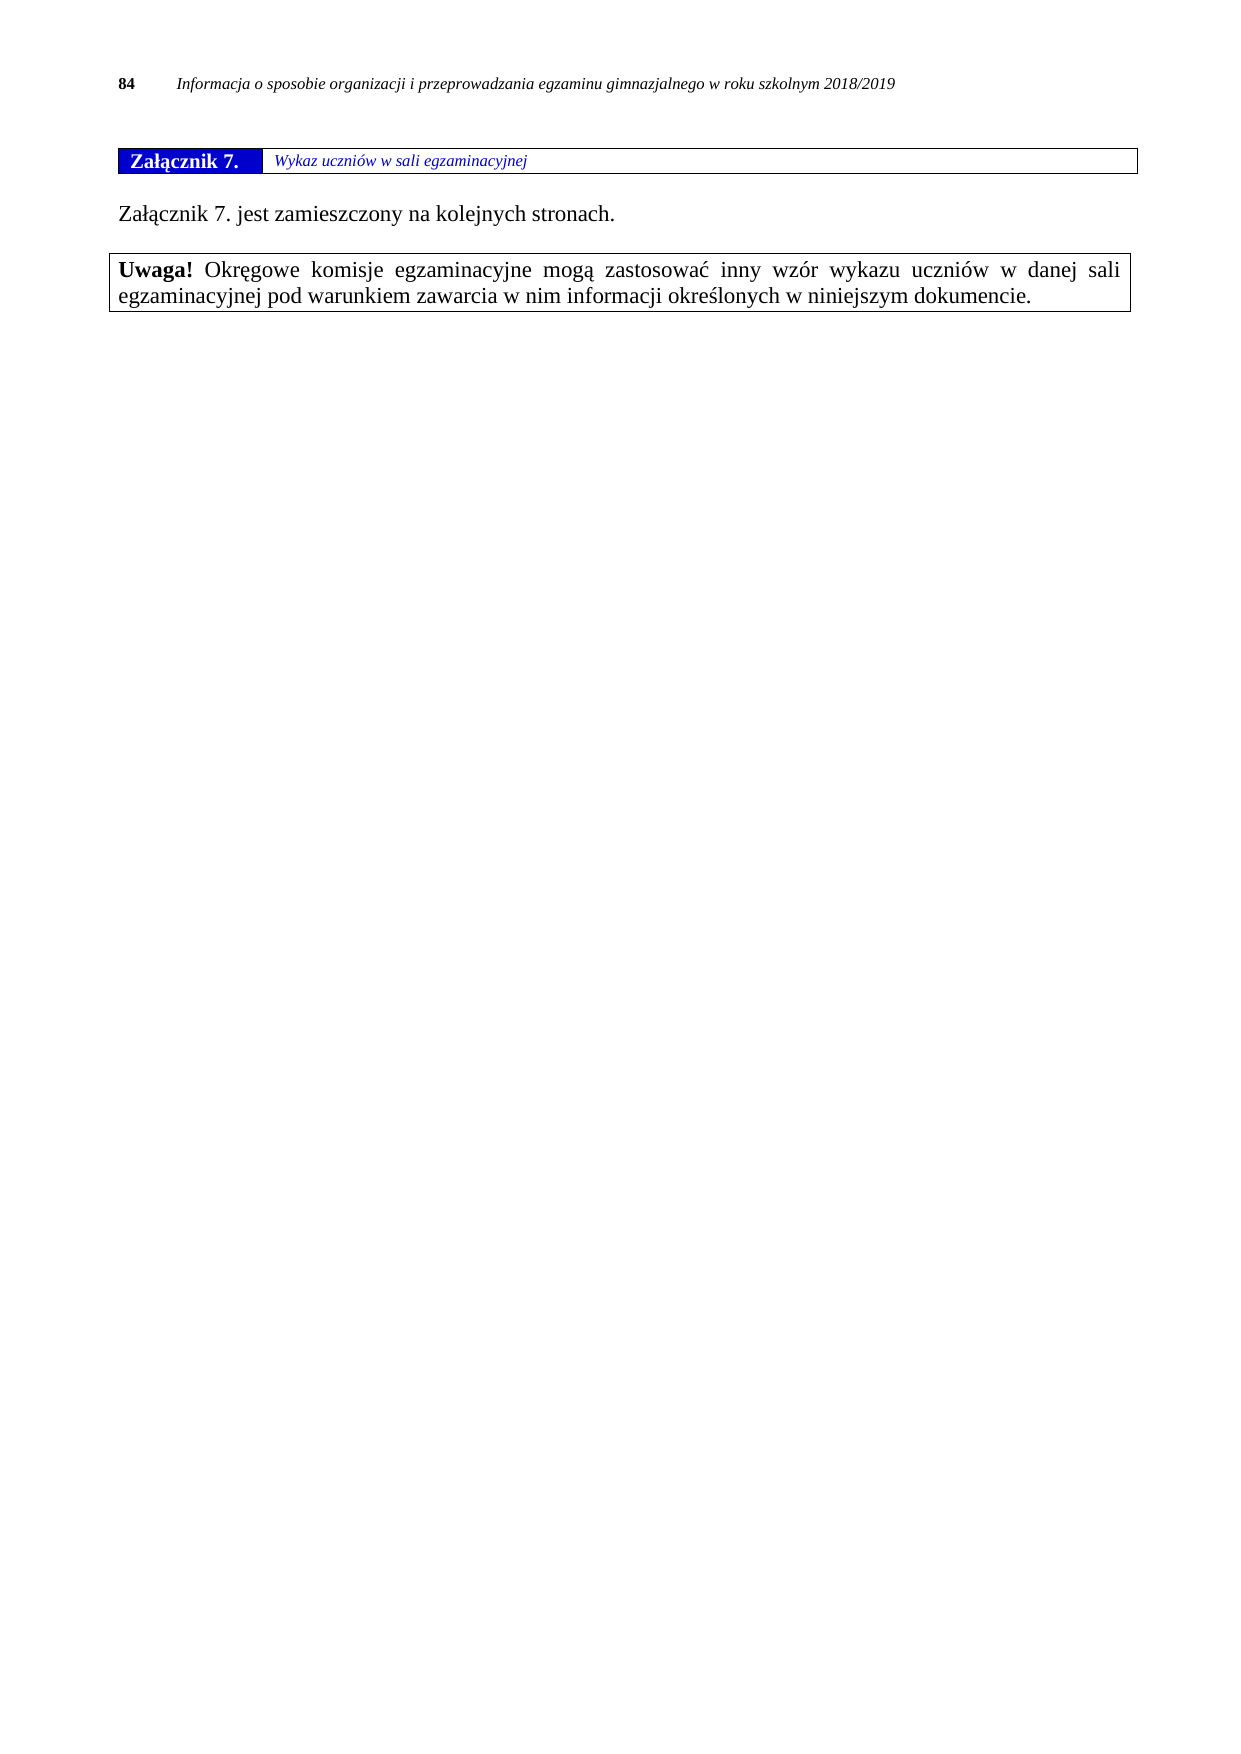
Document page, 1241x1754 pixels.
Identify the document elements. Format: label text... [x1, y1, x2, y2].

text Uwaga! Okręgowe komisje egzaminacyjne mogą zastosować inny wzór wykazu uczniów w danej sali egzaminacyjnej pod warunkiem zawarcia w nim informacji określonych w niniejszym dokumencie. [110, 254, 1130, 311]
table_header Załącznik 7. [119, 149, 262, 173]
text Załącznik 7. jest zamieszczony na kolejnych stronach. [118, 200, 1122, 227]
table_header Wykaz uczniów w sali egzaminacyjnej [263, 149, 1137, 173]
